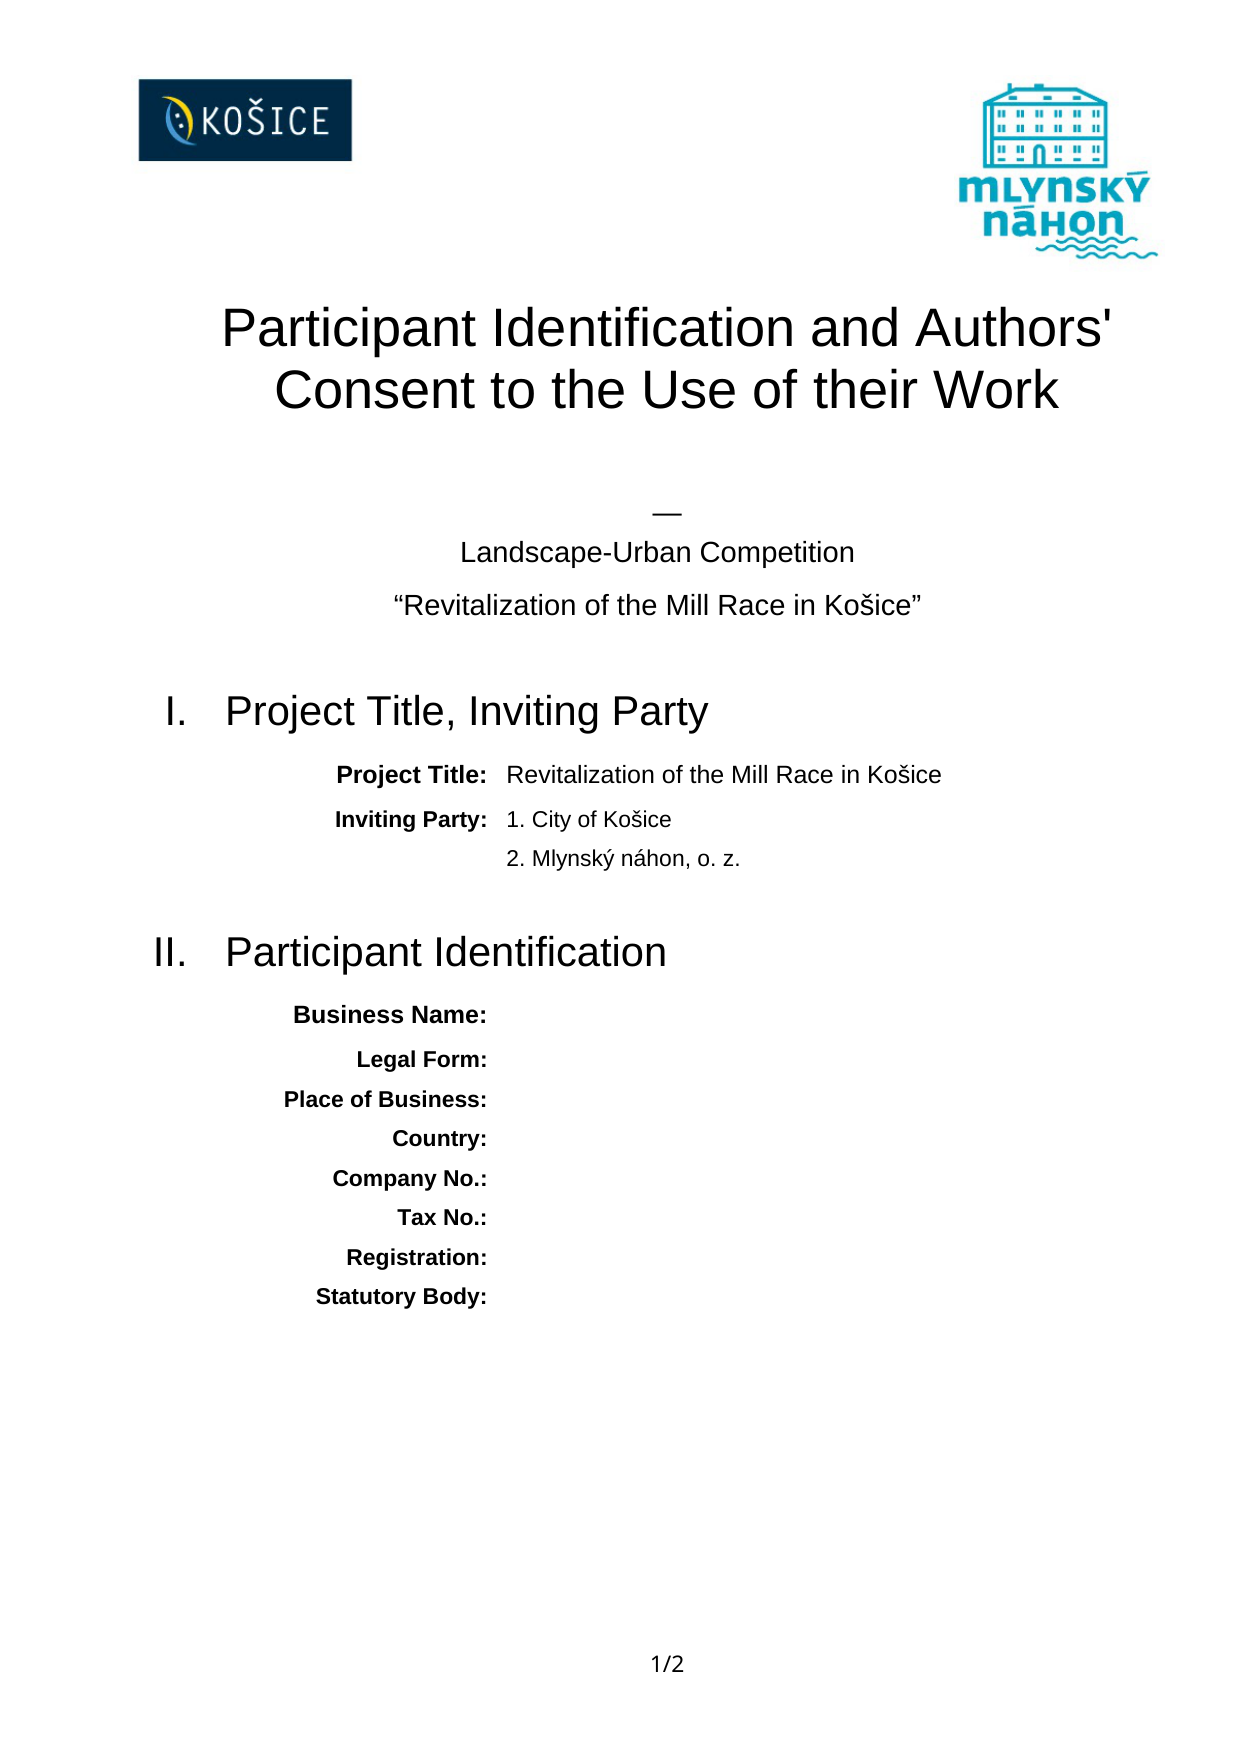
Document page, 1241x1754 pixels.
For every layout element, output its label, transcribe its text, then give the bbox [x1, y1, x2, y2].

subtitle Participant Identification [187, 927, 1165, 975]
subtitle Landscape-Urban Competition [150, 535, 1165, 568]
text Place of Business: [150, 1086, 1184, 1112]
subtitle “Revitalization of the Mill Race in Košice” [150, 588, 1165, 621]
title Participant Identification and Authors' Consent to the Use of their Work [150, 296, 1184, 420]
text Country: [150, 1125, 1184, 1152]
text 2. Mlynský náhon, o. z. [150, 845, 1184, 872]
text Statutory Body: [150, 1283, 1184, 1310]
subtitle Project Title, Inviting Party [187, 687, 1165, 735]
picture [131, 75, 1166, 272]
text — [150, 495, 1184, 529]
subtitle Business Name: [150, 1000, 1165, 1029]
text Legal Form: [150, 1046, 1184, 1073]
text Tax No.: [150, 1204, 1184, 1231]
subtitle Project Title: Revitalization of the Mill Race in Košice [150, 759, 1165, 788]
text Registration: [150, 1244, 1184, 1270]
text Company No.: [150, 1165, 1184, 1191]
text Inviting Party: 1. City of Košice [150, 806, 1184, 832]
